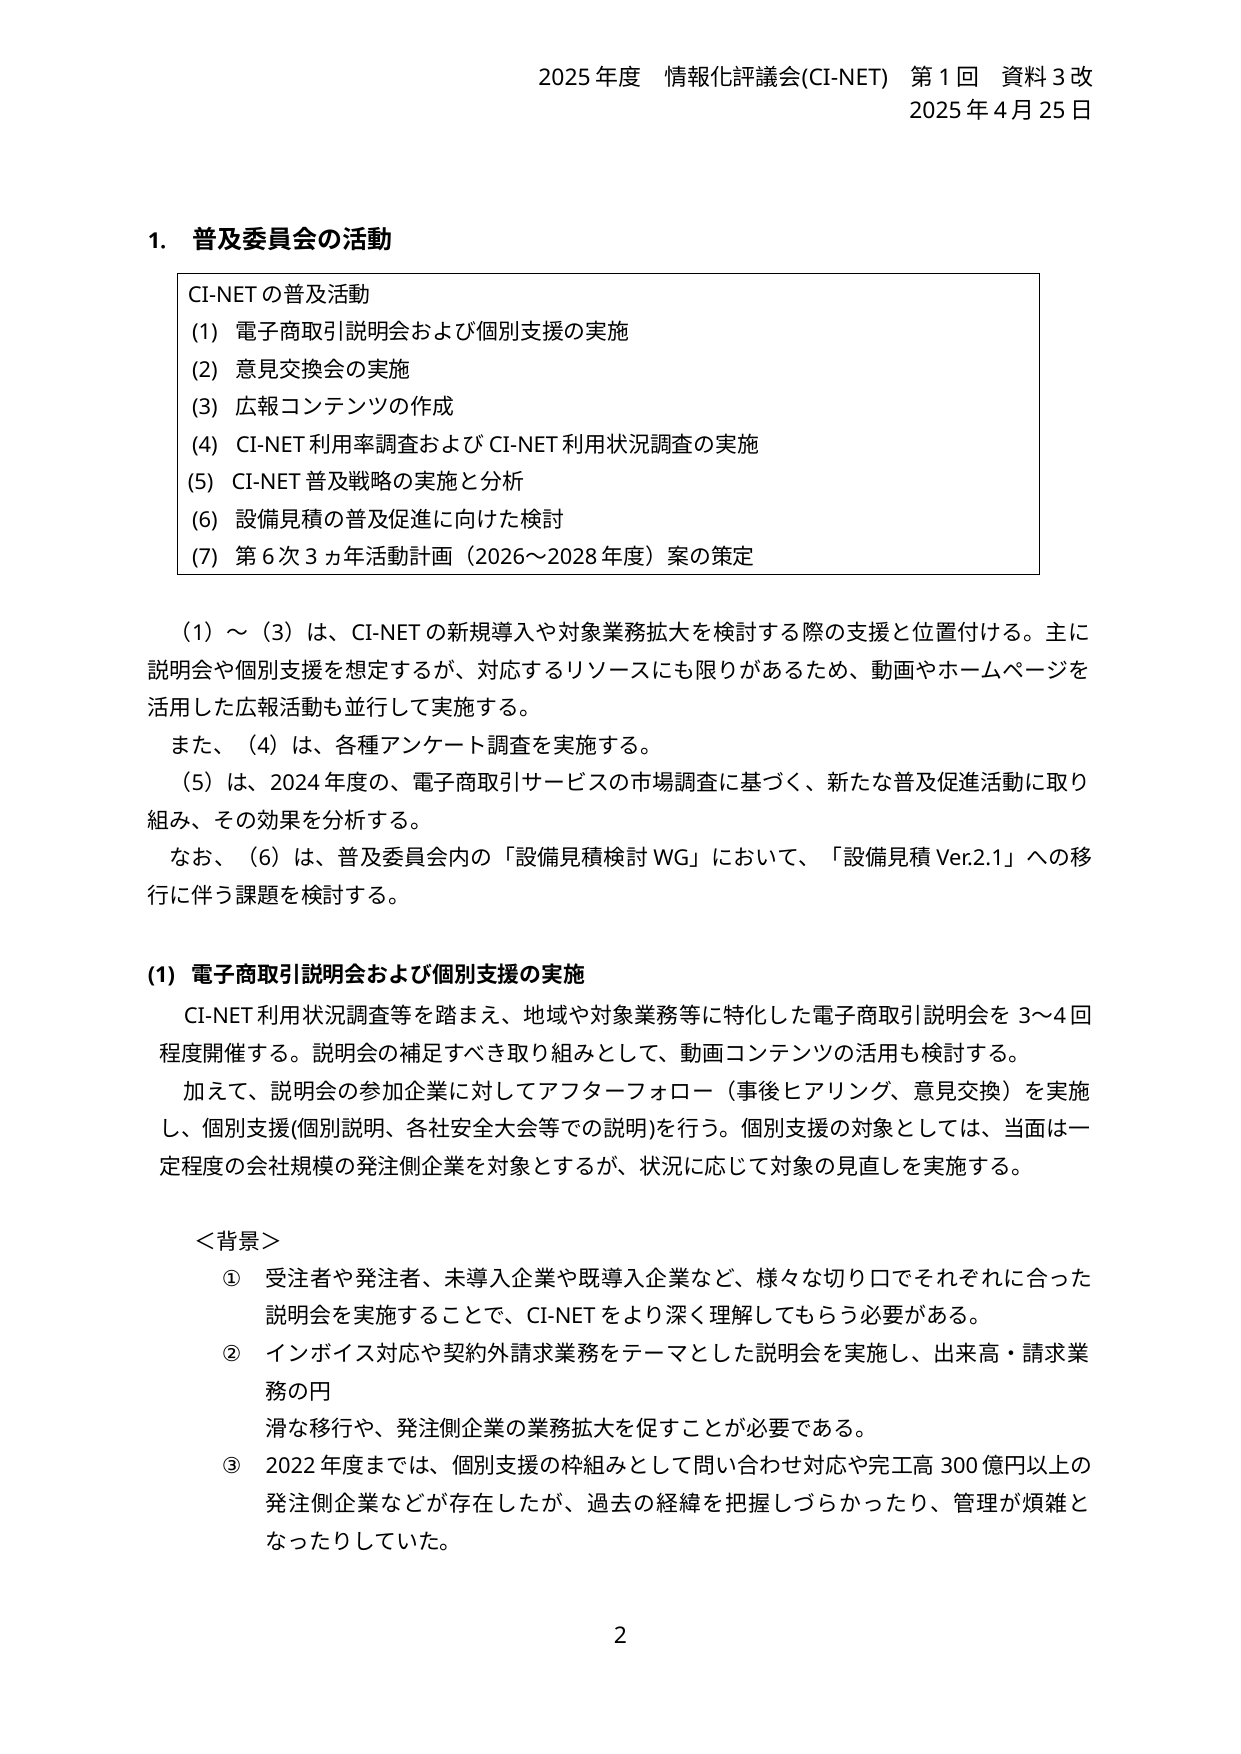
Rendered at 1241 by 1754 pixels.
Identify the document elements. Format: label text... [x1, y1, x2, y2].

subtitle 電子商取引説明会および個別支援の実施 [148, 954, 1092, 992]
text CI-NET利用状況調査等を踏まえ、地域や対象業務等に特化した電子商取引説明会を3～4回程度開催する。説明会の補足すべき取り組みとして、動画コンテンツの活用も検討する。 [159, 996, 1092, 1071]
text また、（4）は、各種アンケート調査を実施する。 [148, 725, 1092, 762]
table_header CI-NETの普及活動 電子商取引説明会および個別支援の実施 意見交換会の実施 広報コンテンツの作成 CI-NET利用率調査およびCI-NET利用状況調査の実施 CI-NET普及戦略の実施と分析 設備見積の普及促進に向けた検討 第6次3ヵ年活動計画（2026～2028年度）案の策定 [178, 274, 1039, 574]
list 受注者や発注者、未導入企業や既導入企業など、様々な切り口でそれぞれに合った説明会を実施することで、CI-NETをより深く理解してもらう必要がある。 [222, 1258, 1092, 1333]
text 滑な移行や、発注側企業の業務拡大を促すことが必要である。 [265, 1408, 1092, 1446]
text なお、（6）は、普及委員会内の「設備見積検討WG」において、「設備見積Ver.2.1」への移行に伴う課題を検討する。 [148, 837, 1092, 912]
text ＜背景＞ [169, 1221, 1092, 1258]
text （1）～（3）は、CI-NETの新規導入や対象業務拡大を検討する際の支援と位置付ける。主に説明会や個別支援を想定するが、対応するリソースにも限りがあるため、動画やホームページを活用した広報活動も並行して実施する。 [148, 612, 1092, 725]
list 2022年度までは、個別支援の枠組みとして問い合わせ対応や完工高300億円以上の発注側企業などが存在したが、過去の経緯を把握しづらかったり、管理が煩雑となったりしていた。 [222, 1446, 1092, 1558]
text （5）は、2024年度の、電子商取引サービスの市場調査に基づく、新たな普及促進活動に取り組み、その効果を分析する。 [148, 762, 1092, 837]
subtitle 普及委員会の活動 [148, 219, 1092, 256]
text 加えて、説明会の参加企業に対してアフターフォロー（事後ヒアリング、意見交換）を実施し、個別支援(個別説明、各社安全大会等での説明)を行う。個別支援の対象としては、当面は一定程度の会社規模の発注側企業を対象とするが、状況に応じて対象の見直しを実施する。 [159, 1071, 1092, 1183]
list インボイス対応や契約外請求業務をテーマとした説明会を実施し、出来高・請求業務の円 [222, 1333, 1092, 1408]
